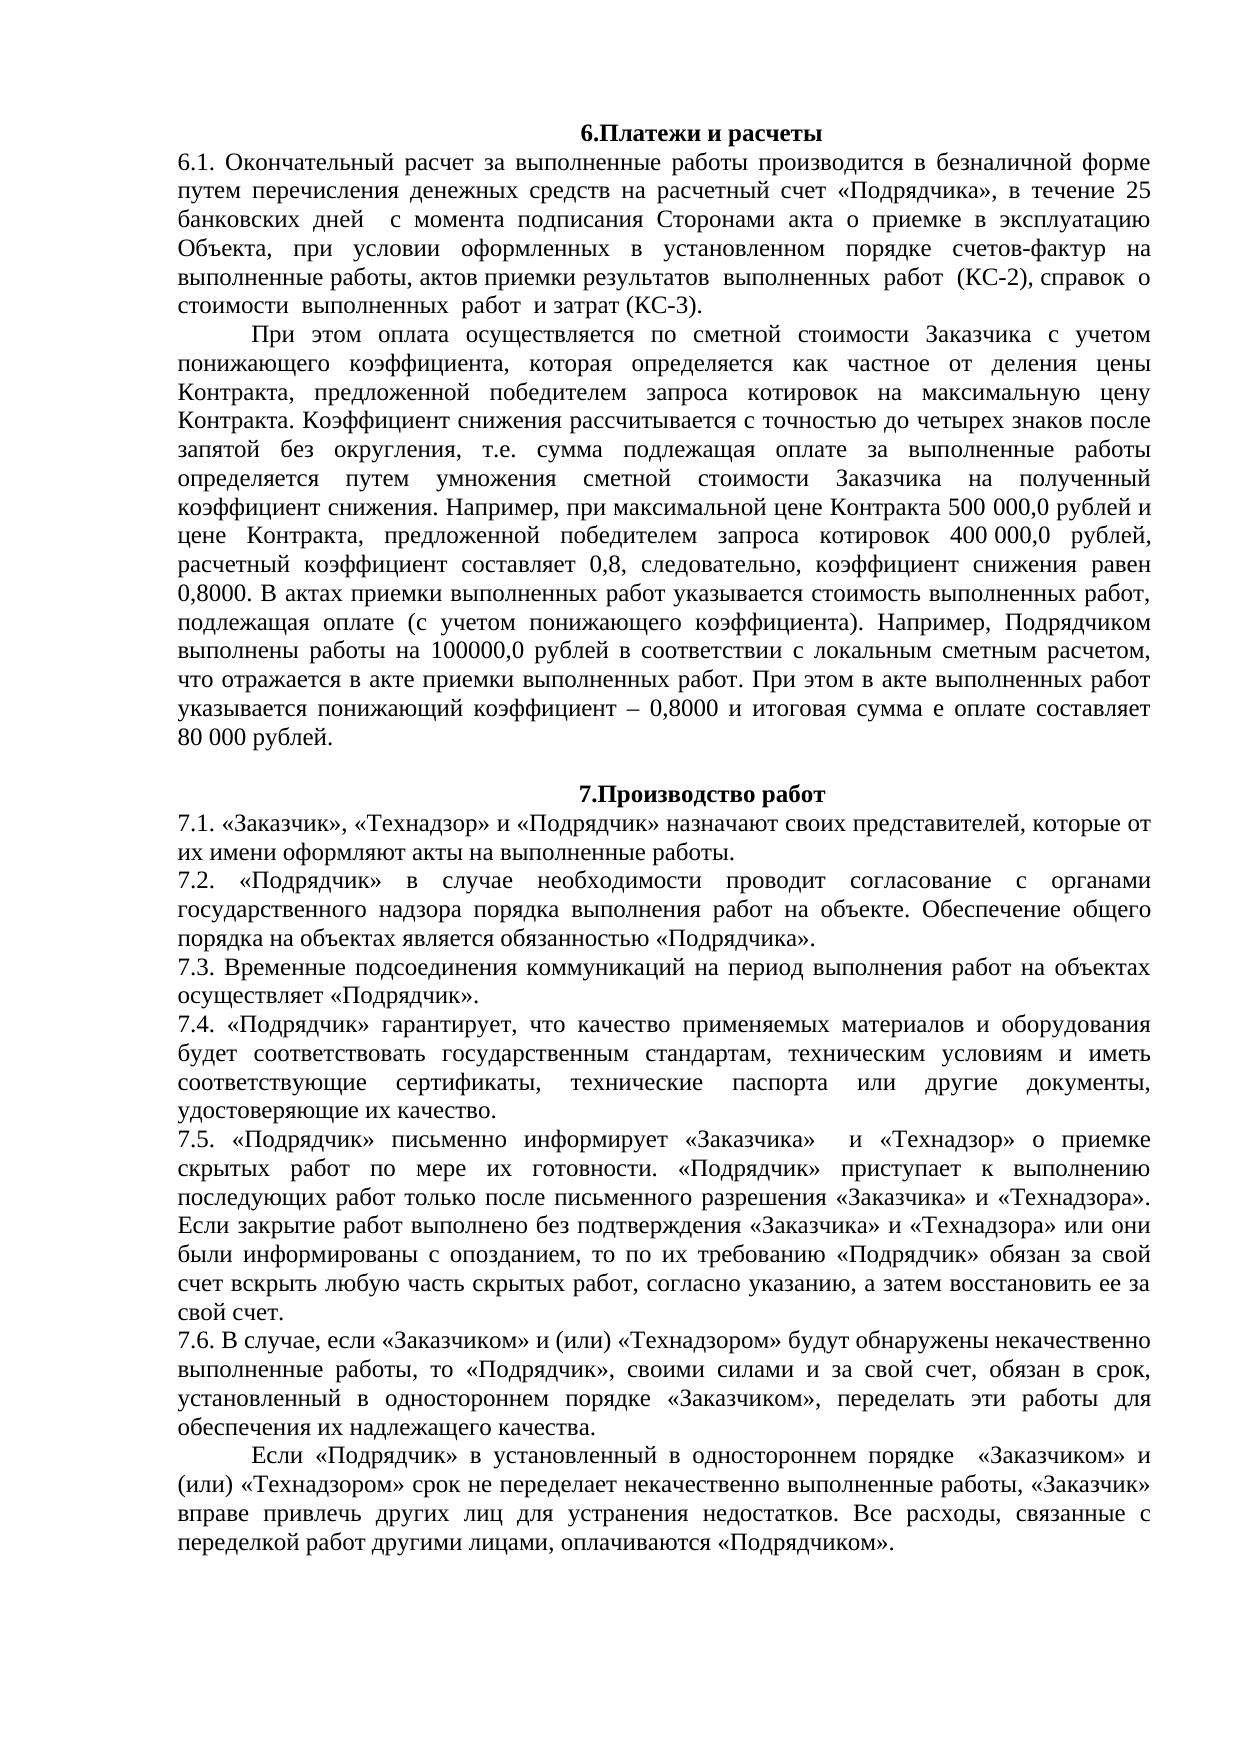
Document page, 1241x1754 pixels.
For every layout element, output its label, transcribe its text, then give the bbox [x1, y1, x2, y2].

text 7.2. «Подрядчик» в случае необходимости проводит согласование с органами государственного надзора порядка выполнения работ на объекте. Обеспечение общего порядка на объектах является обязанностью «Подрядчика». [177, 866, 1152, 952]
text 7.Производство работ [252, 779, 1152, 808]
text 7.3. Временные подсоединения коммуникаций на период выполнения работ на объектах осуществляет «Подрядчик». [177, 952, 1152, 1009]
text 7.4. «Подрядчик» гарантирует, что качество применяемых материалов и оборудования будет соответствовать государственным стандартам, техническим условиям и иметь соответствующие сертификаты, технические паспорта или другие документы, удостоверяющие их качество. [177, 1009, 1152, 1124]
text 7.1. «Заказчик», «Технадзор» и «Подрядчик» назначают своих представителей, которые от их имени оформляют акты на выполненные работы. [177, 808, 1152, 866]
text 7.6. В случае, если «Заказчиком» и (или) «Технадзором» будут обнаружены некачественно выполненные работы, то «Подрядчик», своими силами и за свой счет, обязан в срок, установленный в одностороннем порядке «Заказчиком», переделать эти работы для обеспечения их надлежащего качества. [177, 1326, 1152, 1441]
subtitle 6.Платежи и расчеты [177, 118, 1152, 147]
text При этом оплата осуществляется по сметной стоимости Заказчика с учетом понижающего коэффициента, которая определяется как частное от деления цены Контракта, предложенной победителем запроса котировок на максимальную цену Контракта. Коэффициент снижения рассчитывается с точностью до четырех знаков после запятой без округления, т.е. сумма подлежащая оплате за выполненные работы определяется путем умножения сметной стоимости Заказчика на полученный коэффициент снижения. Например, при максимальной цене Контракта 500 000,0 рублей и цене Контракта, предложенной победителем запроса котировок 400 000,0 рублей, расчетный коэффициент составляет 0,8, следовательно, коэффициент снижения равен 0,8000. В актах приемки выполненных работ указывается стоимость выполненных работ, подлежащая оплате (с учетом понижающего коэффициента). Например, Подрядчиком выполнены работы на 100000,0 рублей в соответствии с локальным сметным расчетом, что отражается в акте приемки выполненных работ. При этом в акте выполненных работ указывается понижающий коэффициент – 0,8000 и итоговая сумма е оплате составляет 80 000 рублей. [177, 319, 1152, 751]
text Если «Подрядчик» в установленный в одностороннем порядке «Заказчиком» и (или) «Технадзором» срок не переделает некачественно выполненные работы, «Заказчик» вправе привлечь других лиц для устранения недостатков. Все расходы, связанные с переделкой работ другими лицами, оплачиваются «Подрядчиком». [177, 1441, 1152, 1556]
text 6.1. Окончательный расчет за выполненные работы производится в безналичной форме путем перечисления денежных средств на расчетный счет «Подрядчика», в течение 25 банковских дней с момента подписания Сторонами акта о приемке в эксплуатацию Объекта, при условии оформленных в установленном порядке счетов-фактур на выполненные работы, актов приемки результатов выполненных работ (КС-2), справок о стоимости выполненных работ и затрат (КС-3). [177, 147, 1152, 319]
text 7.5. «Подрядчик» письменно информирует «Заказчика» и «Технадзор» о приемке скрытых работ по мере их готовности. «Подрядчик» приступает к выполнению последующих работ только после письменного разрешения «Заказчика» и «Технадзора». Если закрытие работ выполнено без подтверждения «Заказчика» и «Технадзора» или они были информированы с опозданием, то по их требованию «Подрядчик» обязан за свой счет вскрыть любую часть скрытых работ, согласно указанию, а затем восстановить ее за свой счет. [177, 1124, 1152, 1326]
